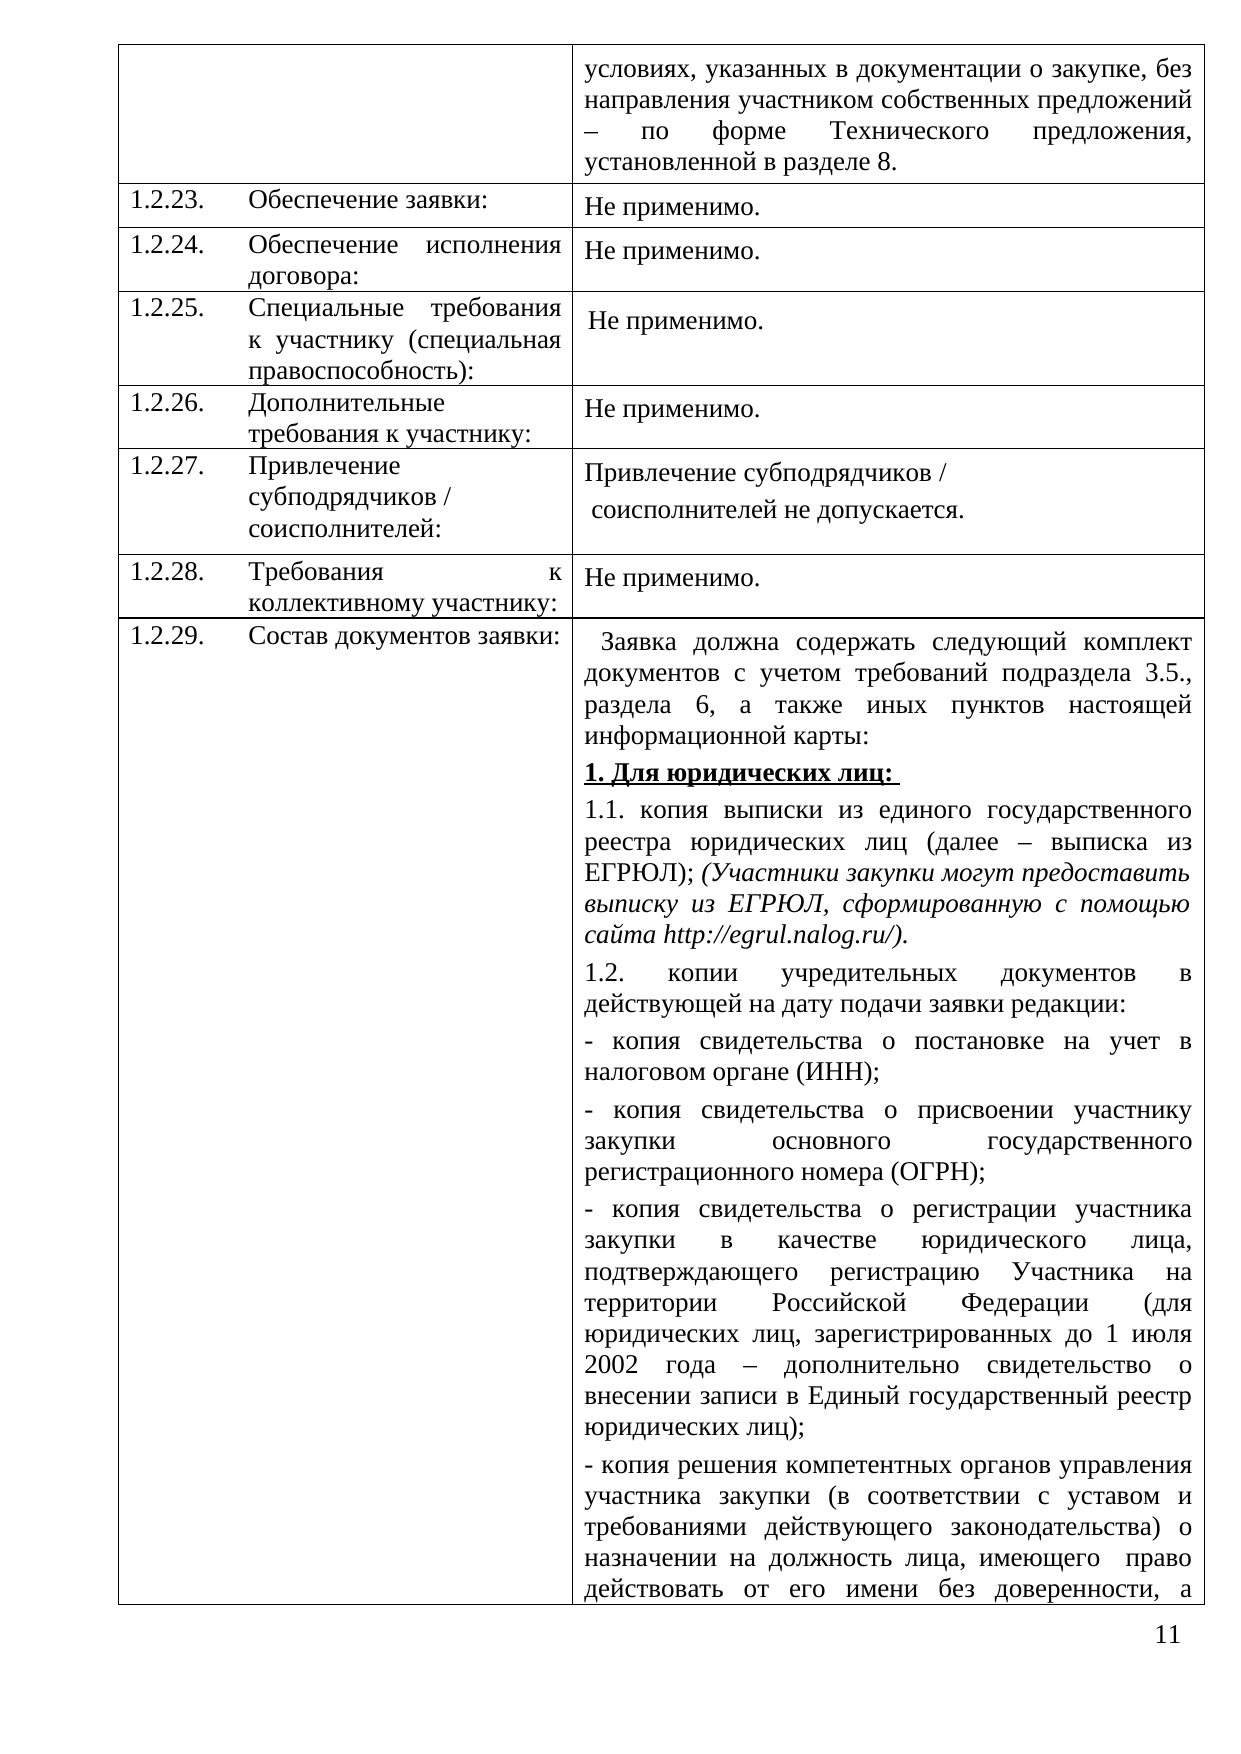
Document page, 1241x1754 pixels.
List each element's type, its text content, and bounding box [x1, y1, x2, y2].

table_cell Специальные требования к участнику (специальная правоспособность): [119, 292, 572, 385]
table_cell Обеспечение заявки: [119, 184, 572, 227]
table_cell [573, 45, 1204, 182]
table_cell Не применимо. [573, 184, 1204, 227]
table_cell Не применимо. [573, 292, 1204, 385]
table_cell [119, 45, 572, 182]
table_cell Не применимо. [573, 386, 1204, 448]
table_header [119, 619, 572, 1603]
table_cell Дополнительные требования к участнику: [119, 386, 572, 448]
table_cell Привлечение субподрядчиков / соисполнителей: [119, 449, 572, 554]
table_cell Требования к коллективному участнику: [119, 555, 572, 617]
table_cell Привлечение субподрядчиков / соисполнителей не допускается. [573, 449, 1204, 554]
table_cell Не применимо. [573, 228, 1204, 291]
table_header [573, 619, 1204, 1603]
table_cell Не применимо. [573, 555, 1204, 617]
table_cell Обеспечение исполнения договора: [119, 228, 572, 291]
